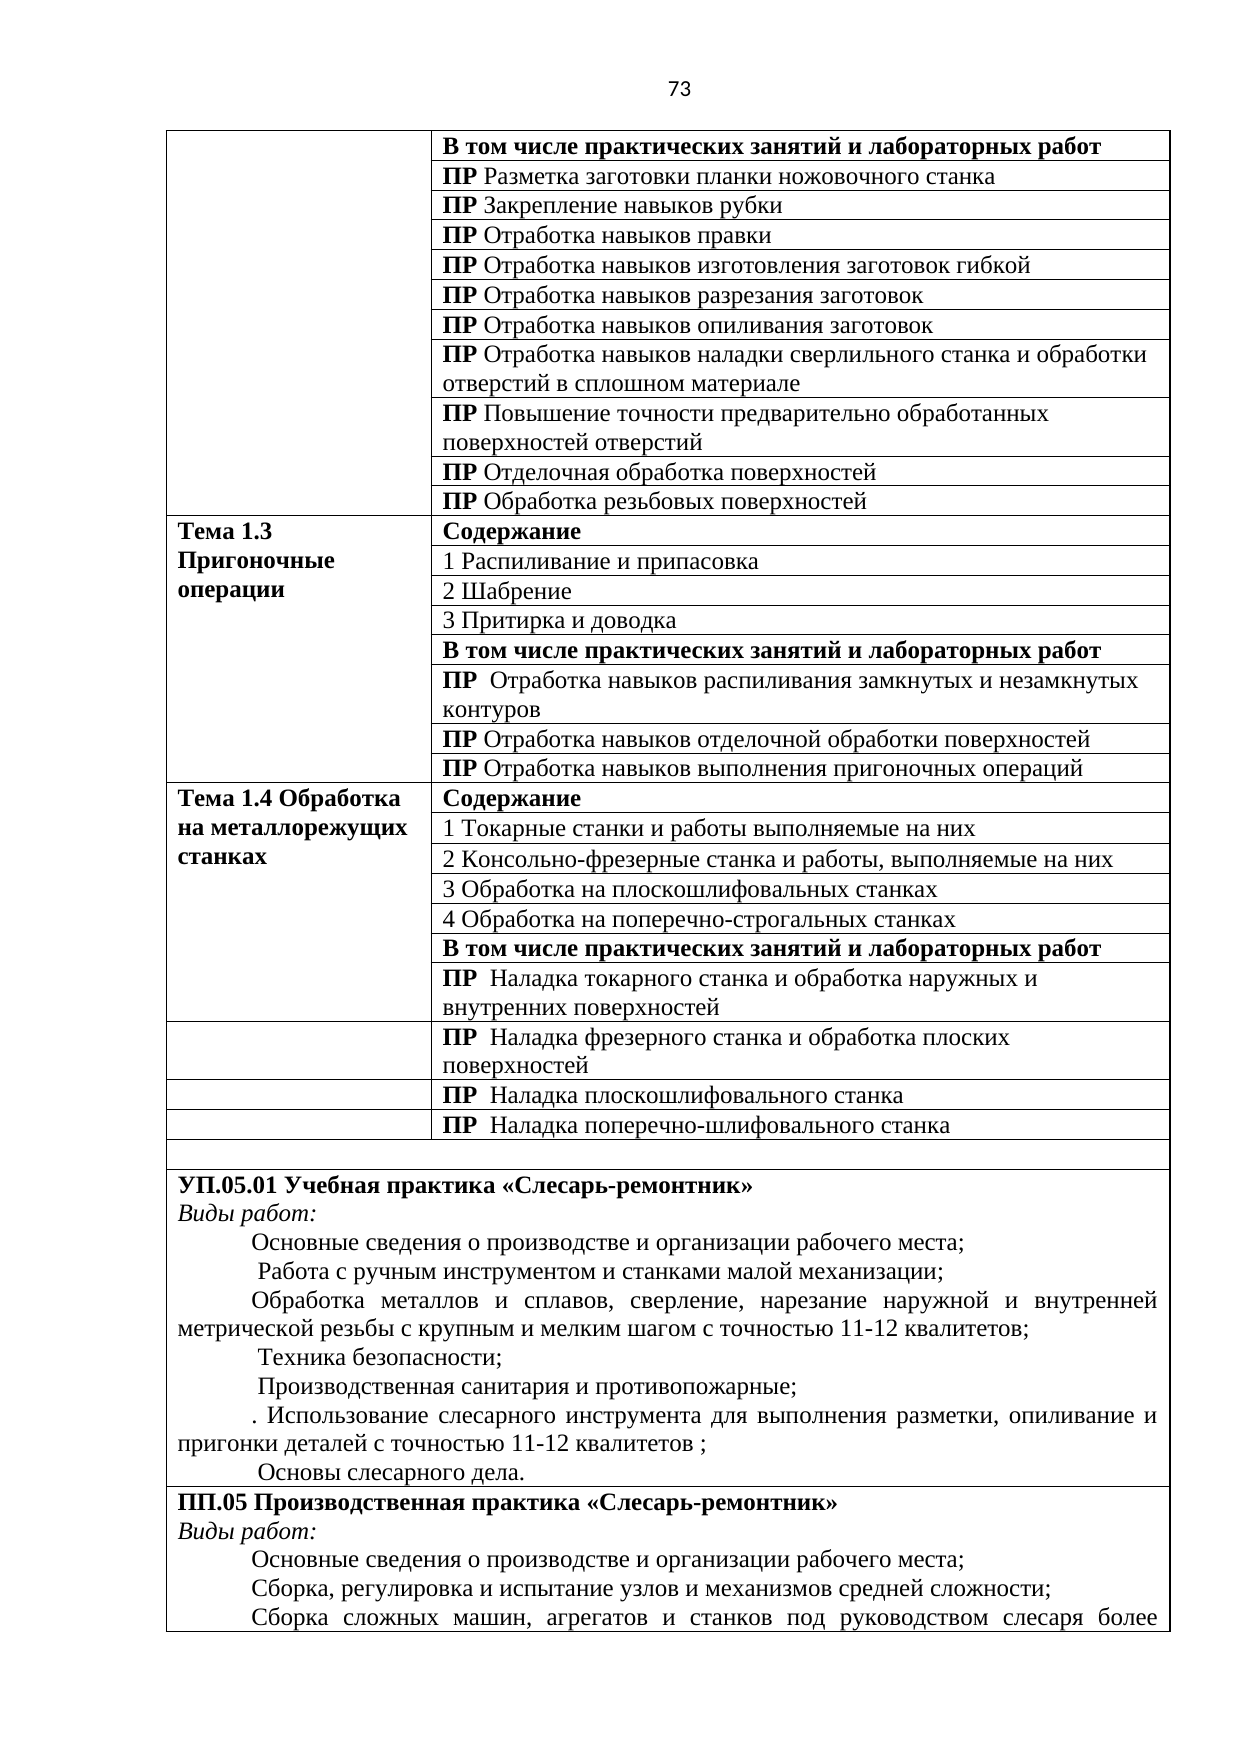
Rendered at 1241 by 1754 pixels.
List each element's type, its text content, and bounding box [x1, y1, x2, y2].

table_cell ПР Отработка навыков выполнения пригоночных операций [432, 754, 1169, 782]
table_cell ПР Наладка плоскошлифовального станка [432, 1080, 1169, 1109]
table_cell В том числе практических занятий и лабораторных работ [432, 131, 1169, 160]
table_cell ПР Отработка навыков отделочной обработки поверхностей [432, 724, 1169, 752]
table_cell ПР Наладка поперечно-шлифовального станка [432, 1110, 1169, 1139]
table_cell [167, 1487, 1169, 1631]
table_cell ПР Повышение точности предварительно обработанных поверхностей отверстий [432, 398, 1169, 456]
table_cell Содержание [432, 516, 1169, 545]
table_cell Содержание [432, 783, 1169, 812]
table_cell 2 Шабрение [432, 576, 1169, 604]
table_cell [167, 1080, 431, 1109]
table_cell 4 Обработка на поперечно-строгальных станках [432, 904, 1169, 932]
table_cell В том числе практических занятий и лабораторных работ [432, 934, 1169, 962]
table_cell ПР Отработка навыков распиливания замкнутых и незамкнутых контуров [432, 665, 1169, 723]
table_cell УП.05.01 Учебная практика «Слесарь-ремонтник» Виды работ: Основные сведения о производстве и организации рабочего места; Работа с ручным инструментом и станками малой механизации; Обработка металлов и сплавов, сверление, нарезание наружной и внутренней метрической резьбы с крупным и мелким шагом с точностью 11-12 квалитетов; Техника безопасности; Производственная санитария и противопожарные; . Использование слесарного инструмента для выполнения разметки, опиливание и пригонки деталей с точностью 11-12 квалитетов ; Основы слесарного дела. [167, 1170, 1169, 1486]
table_cell 1 Распиливание и припасовка [432, 546, 1169, 575]
table_cell ПР Отработка навыков правки [432, 220, 1169, 249]
table_cell ПР Наладка фрезерного станка и обработка плоских поверхностей [432, 1022, 1169, 1079]
table_cell ПР Отработка навыков разрезания заготовок [432, 280, 1169, 309]
table_cell 1 Токарные станки и работы выполняемые на них [432, 813, 1169, 843]
table_cell ПР Отработка навыков опиливания заготовок [432, 310, 1169, 338]
table_cell Тема 1.3 Пригоночные операции [167, 516, 431, 782]
table_cell ПР Отделочная обработка поверхностей [432, 457, 1169, 485]
table_cell ПР Разметка заготовки планки ножовочного станка [432, 161, 1169, 189]
table_cell 2 Консольно-фрезерные станка и работы, выполняемые на них [432, 844, 1169, 873]
table_cell ПР Наладка токарного станка и обработка наружных и внутренних поверхностей [432, 963, 1169, 1021]
table_cell [167, 1022, 431, 1079]
table_cell В том числе практических занятий и лабораторных работ [432, 635, 1169, 664]
table_cell [167, 1110, 431, 1139]
table_cell Тема 1.4 Обработка на металлорежущих станках [167, 783, 431, 1021]
table_cell ПР Обработка резьбовых поверхностей [432, 486, 1169, 515]
table_cell [167, 1140, 1169, 1169]
table_cell ПР Закрепление навыков рубки [432, 191, 1169, 219]
table_cell ПР Отработка навыков наладки сверлильного станка и обработки отверстий в сплошном материале [432, 340, 1169, 397]
table_cell 3 Обработка на плоскошлифовальных станках [432, 874, 1169, 903]
table_cell ПР Отработка навыков изготовления заготовок гибкой [432, 250, 1169, 279]
table_cell 3 Притирка и доводка [432, 606, 1169, 634]
